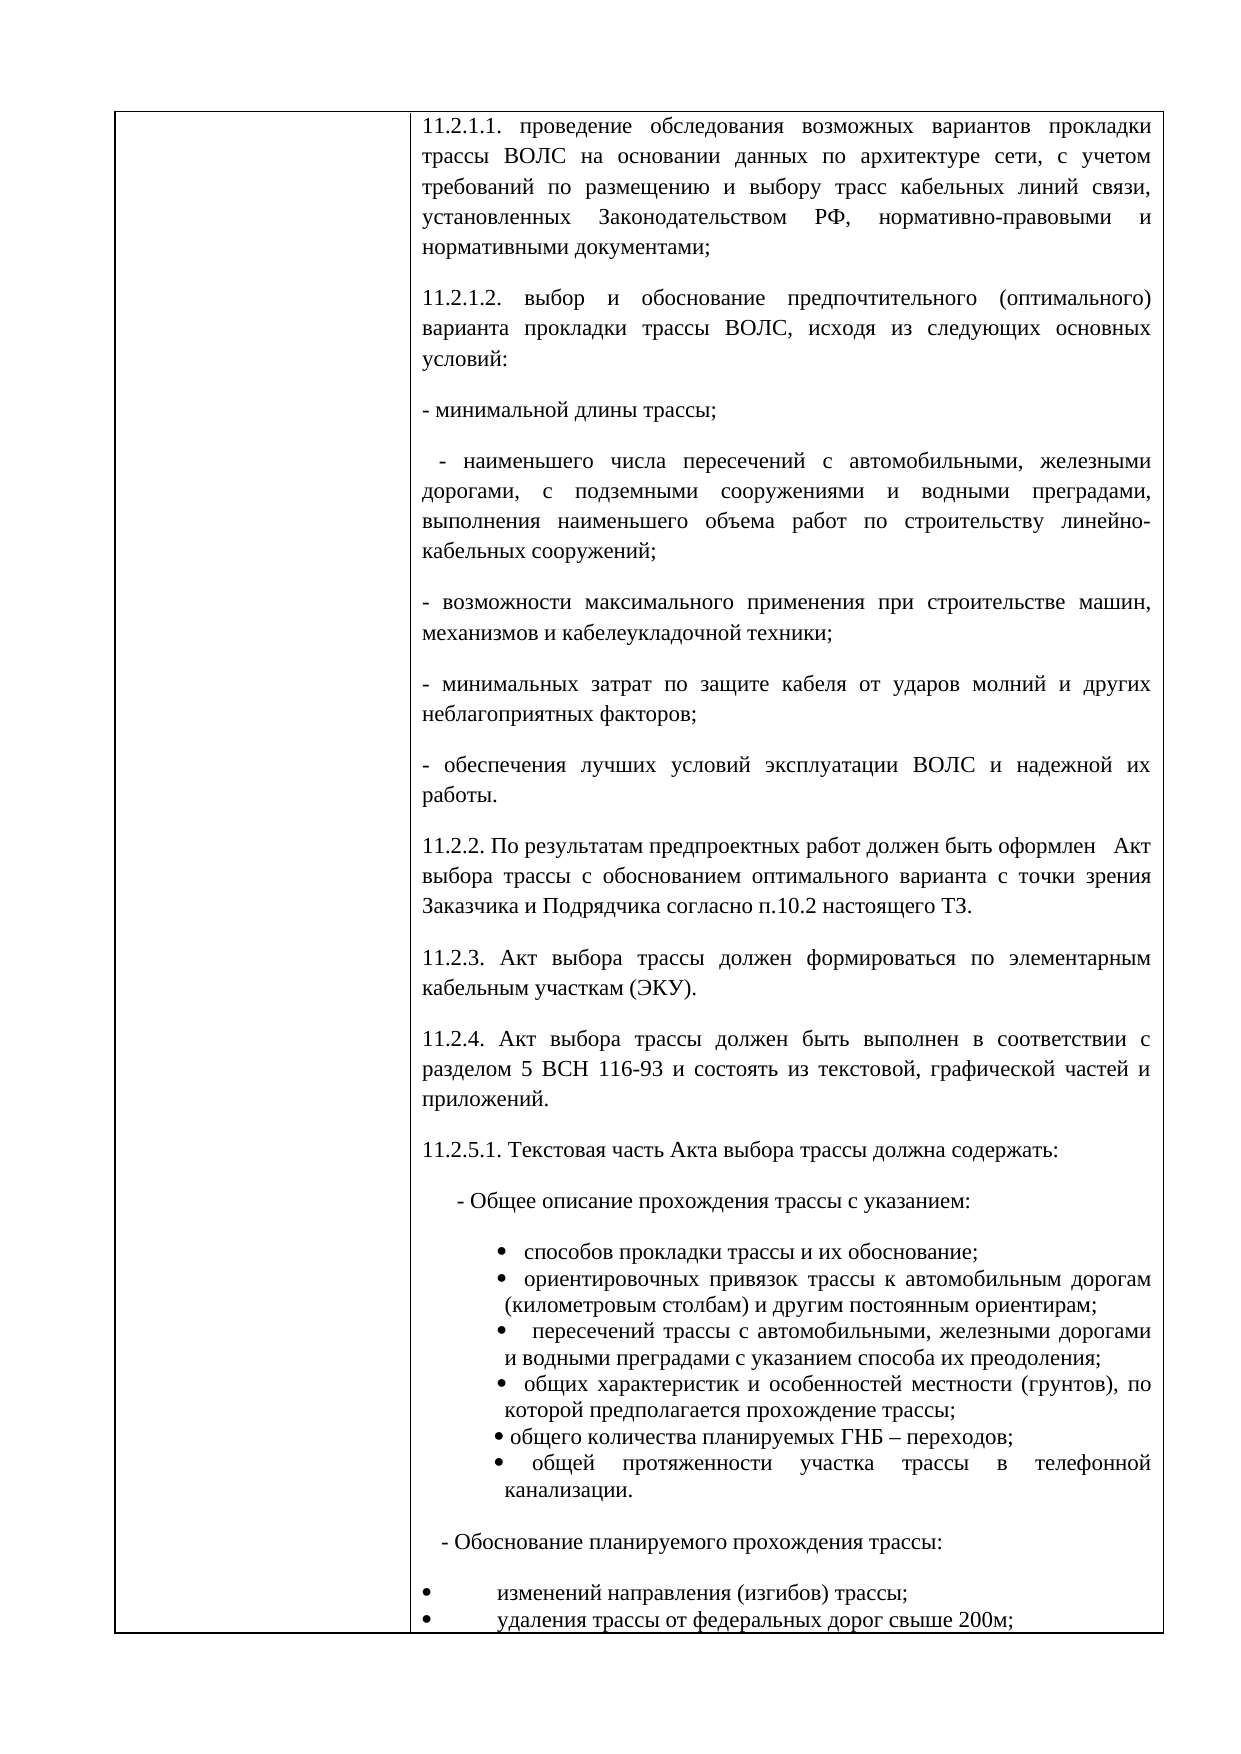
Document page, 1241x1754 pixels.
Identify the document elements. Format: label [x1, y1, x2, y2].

table_cell [411, 112, 1163, 1632]
table_cell [116, 112, 410, 1632]
